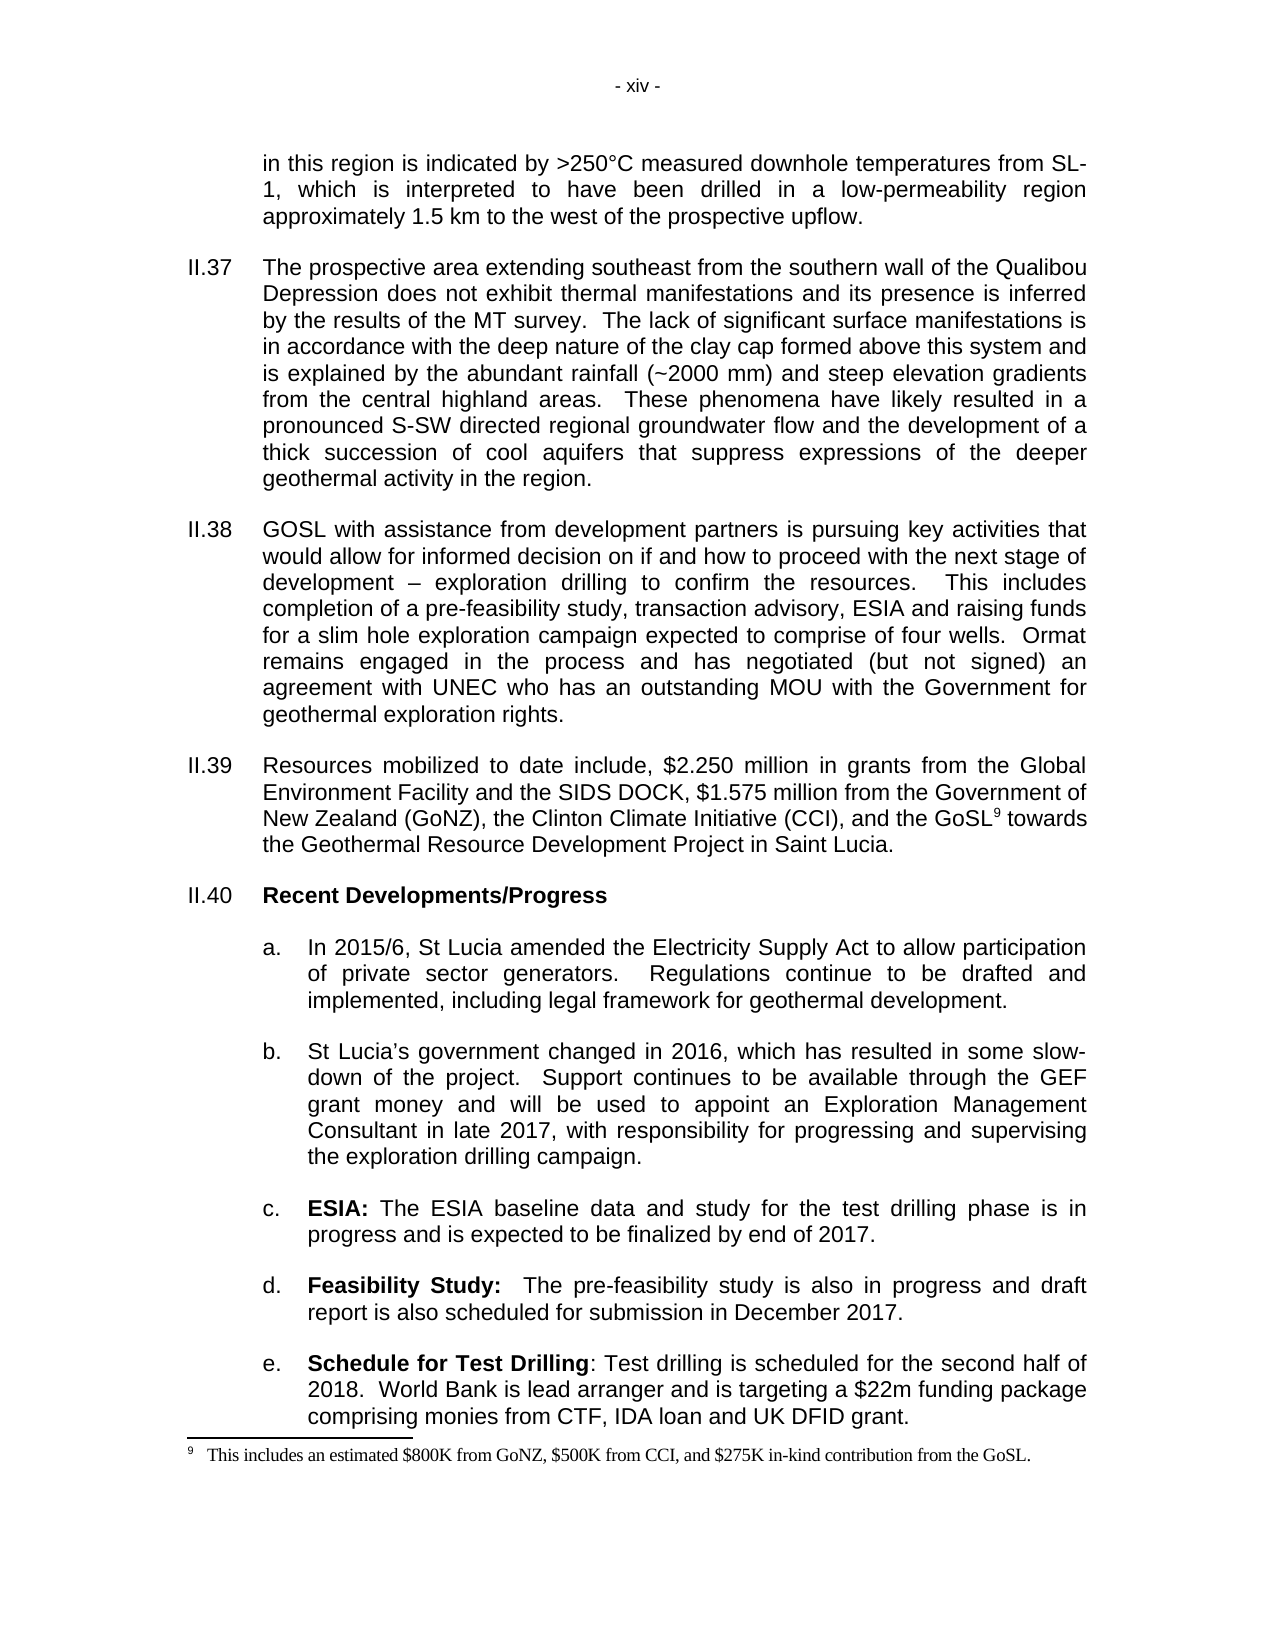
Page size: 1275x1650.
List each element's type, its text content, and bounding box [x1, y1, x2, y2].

text GOSL with assistance from development partners is pursuing key activities that would allow for informed decision on if and how to proceed with the next stage of development – exploration drilling to confirm the resources. This includes completion of a pre-feasibility study, transaction advisory, ESIA and raising funds for a slim hole exploration campaign expected to comprise of four wells. Ormat remains engaged in the process and has negotiated (but not signed) an agreement with UNEC who has an outstanding MOU with the Government for geothermal exploration rights. [187, 516, 1087, 727]
text Resources mobilized to date include, $2.250 million in grants from the Global Environment Facility and the SIDS DOCK, $1.575 million from the Government of New Zealand (GoNZ), the Clinton Climate Initiative (CCI), and the GoSL towards the Geothermal Resource Development Project in Saint Lucia. [187, 752, 1087, 857]
text In 2015/6, St Lucia amended the Electricity Supply Act to allow participation of private sector generators. Regulations continue to be drafted and implemented, including legal framework for geothermal development. [262, 934, 1087, 1013]
text The prospective area extending southeast from the southern wall of the Qualibou Depression does not exhibit thermal manifestations and its presence is inferred by the results of the MT survey. The lack of significant surface manifestations is in accordance with the deep nature of the clay cap formed above this system and is explained by the abundant rainfall (~2000 mm) and steep elevation gradients from the central highland areas. These phenomena have likely resulted in a pronounced S-SW directed regional groundwater flow and the development of a thick succession of cool aquifers that suppress expressions of the deeper geothermal activity in the region. [187, 254, 1087, 491]
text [187, 150, 1087, 229]
text Feasibility Study: The pre-feasibility study is also in progress and draft report is also scheduled for submission in December 2017. [262, 1272, 1087, 1325]
text ESIA: The ESIA baseline data and study for the test drilling phase is in progress and is expected to be finalized by end of 2017. [262, 1195, 1087, 1247]
text Recent Developments/Progress [187, 882, 1087, 909]
text St Lucia’s government changed in 2016, which has resulted in some slow-down of the project. Support continues to be available through the GEF grant money and will be used to appoint an Exploration Management Consultant in late 2017, with responsibility for progressing and supervising the exploration drilling campaign. [262, 1038, 1087, 1170]
text Schedule for Test Drilling: Test drilling is scheduled for the second half of 2018. World Bank is lead arranger and is targeting a $22m funding package comprising monies from CTF, IDA loan and UK DFID grant. [262, 1350, 1087, 1429]
